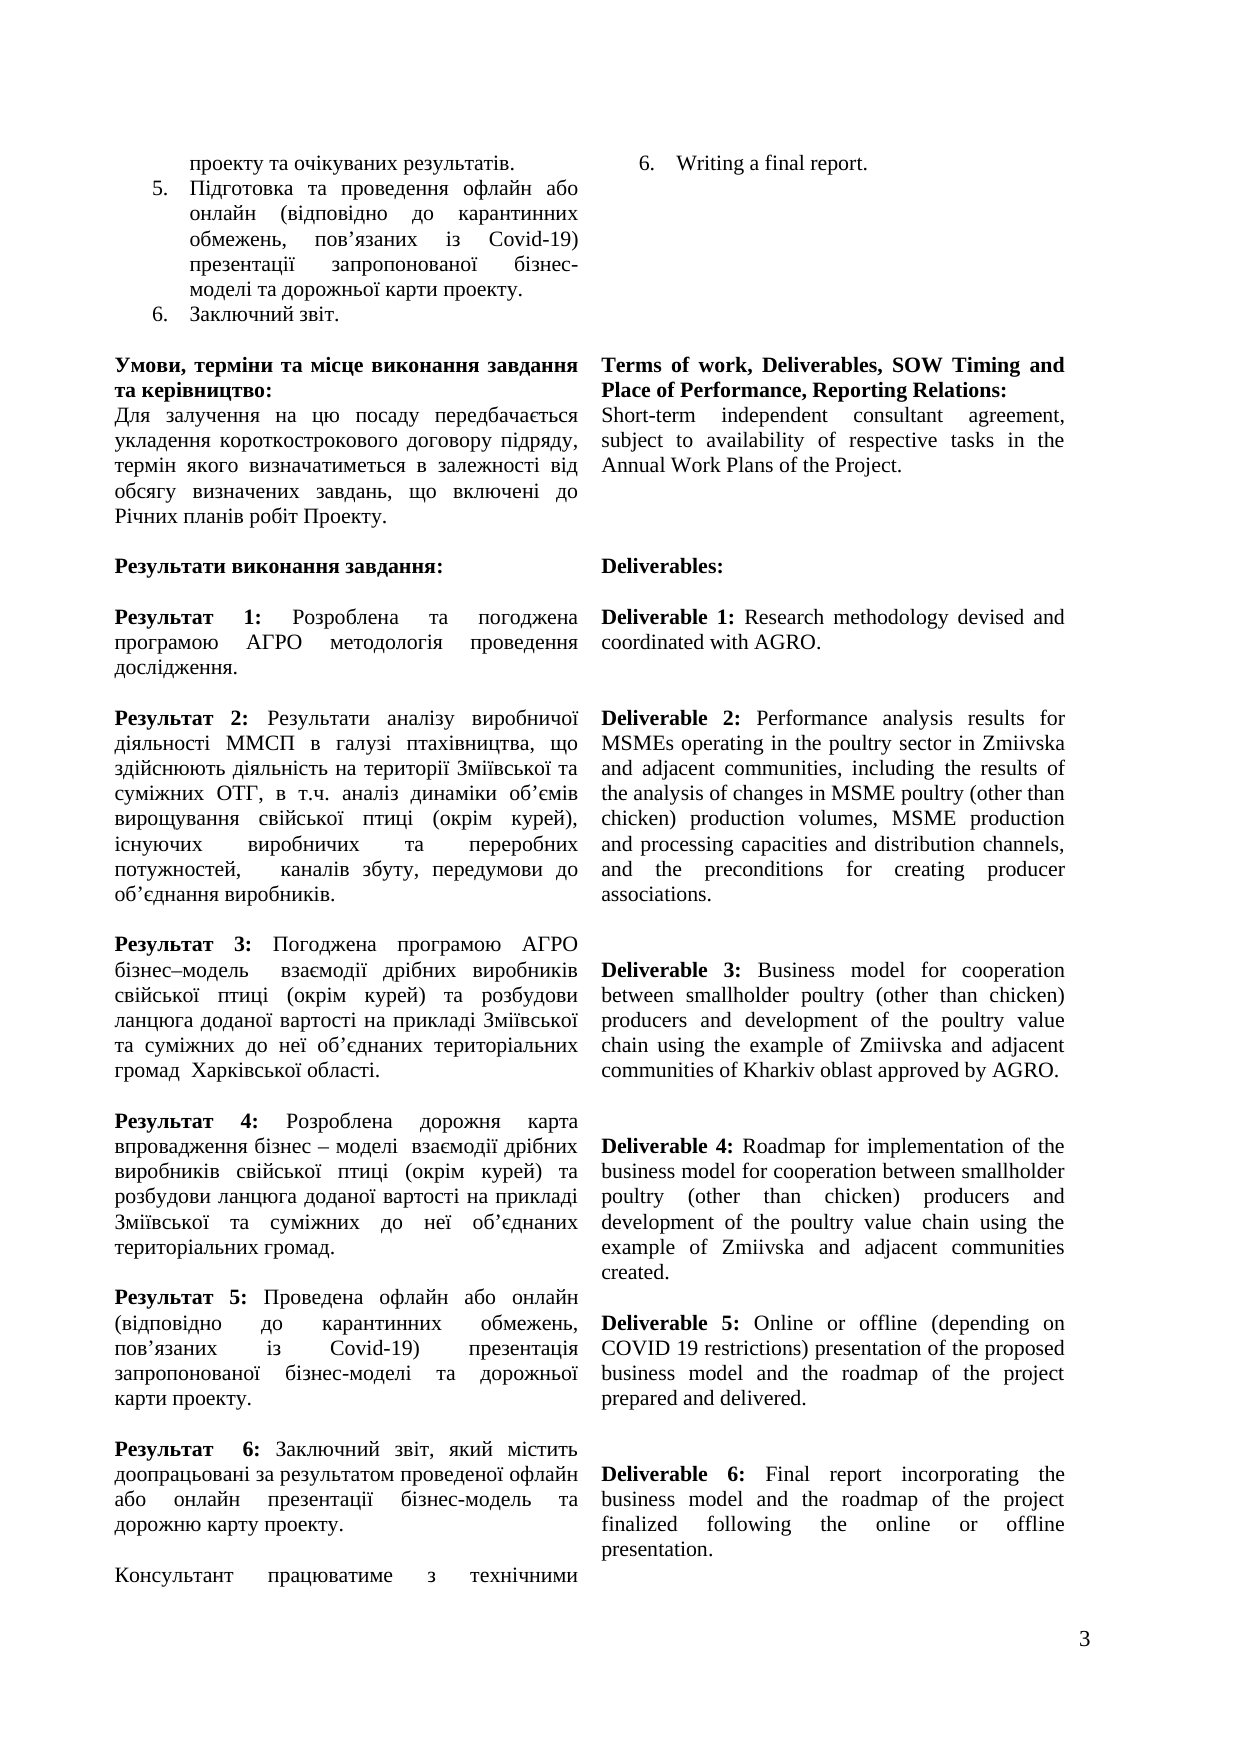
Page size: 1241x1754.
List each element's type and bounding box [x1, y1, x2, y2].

table_cell [103, 352, 590, 1587]
table_cell [103, 150, 590, 352]
table_cell [590, 352, 1077, 1587]
table_cell [590, 150, 1077, 352]
